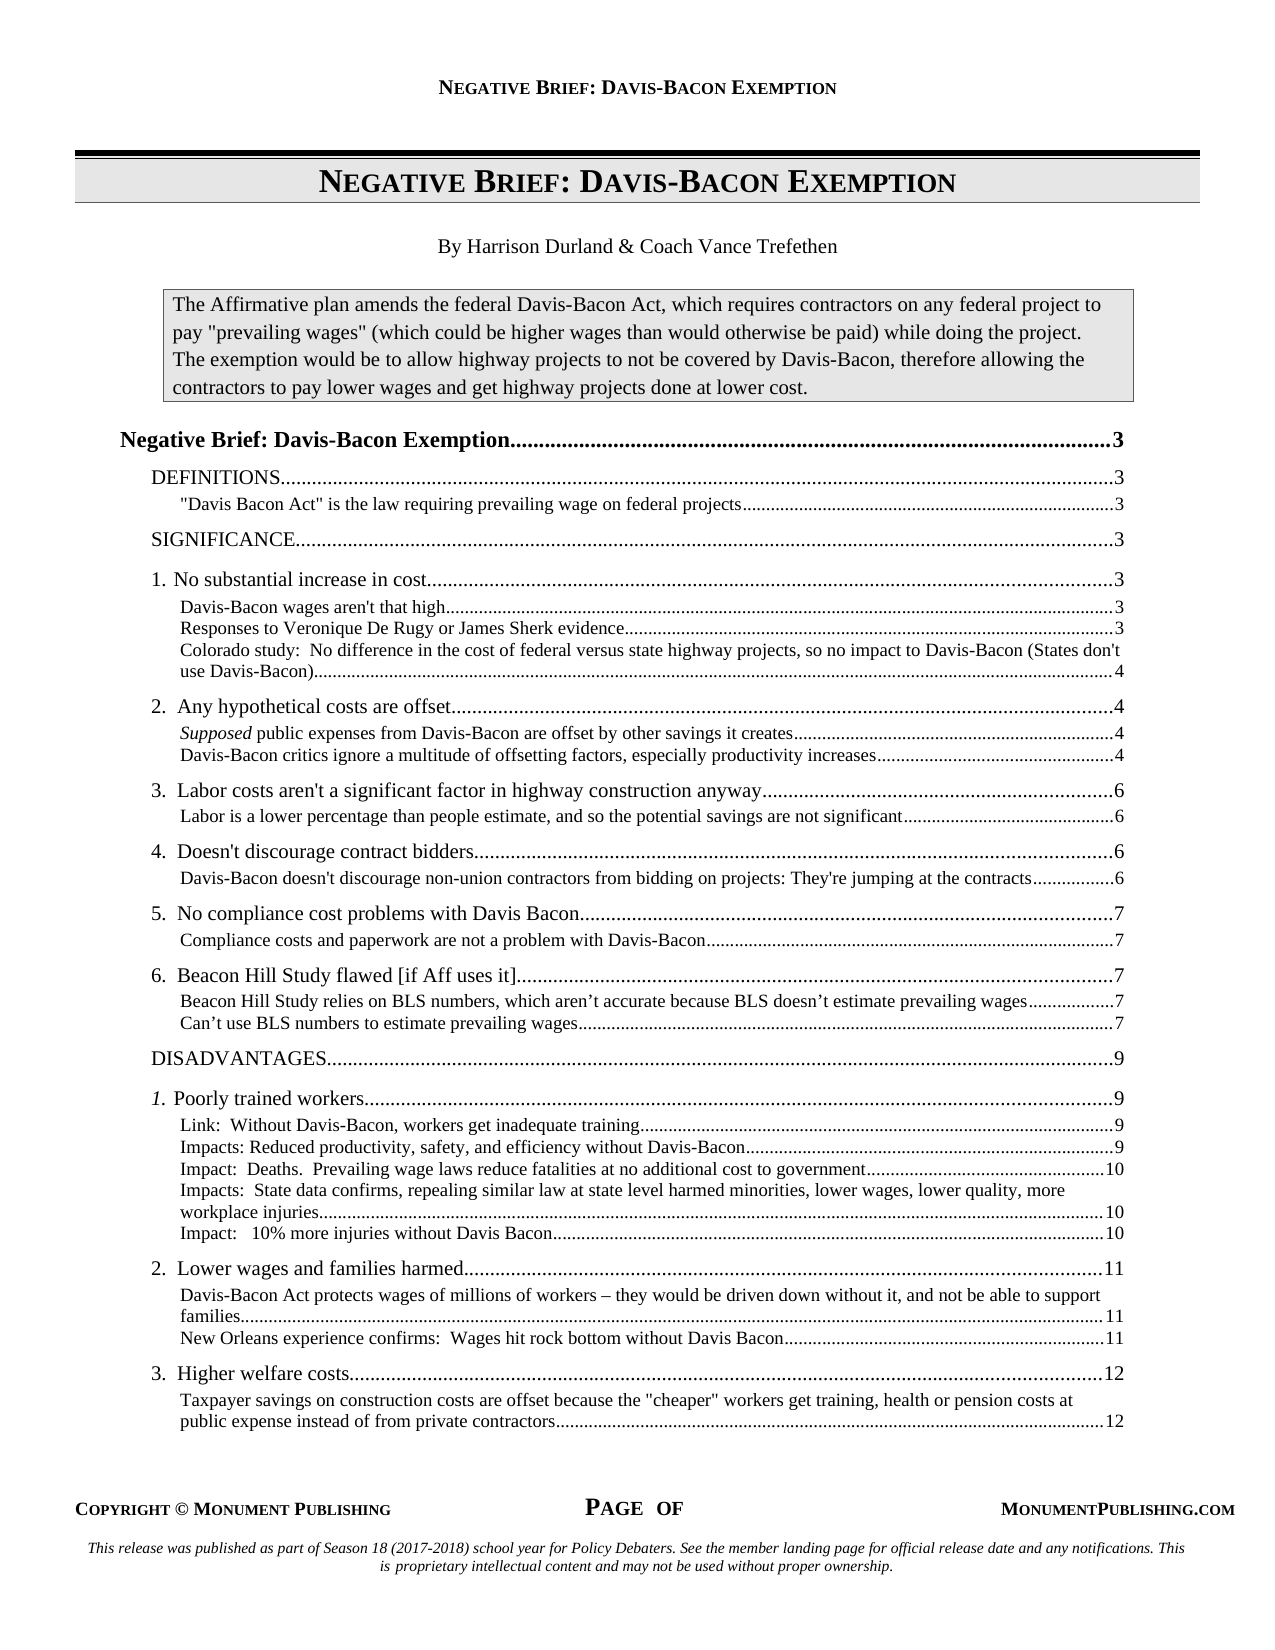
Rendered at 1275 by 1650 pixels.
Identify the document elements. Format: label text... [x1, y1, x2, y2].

text DISADVANTAGES 9 [150, 1046, 1125, 1070]
text Can’t use BLS numbers to estimate prevailing wages 7 [180, 1012, 1125, 1033]
text Davis-Bacon Act protects wages of millions of workers – they would be driven down without it, and not be able to support families 11 [180, 1284, 1125, 1327]
text 1. No substantial increase in cost 3 [150, 567, 1125, 591]
text Compliance costs and paperwork are not a problem with Davis-Bacon 7 [180, 928, 1125, 950]
text 1. Poorly trained workers 9 [150, 1086, 1125, 1110]
text "Davis Bacon Act" is the law requiring prevailing wage on federal projects 3 [180, 493, 1125, 514]
list The Affirmative plan amends the federal Davis-Bacon Act, which requires contractors on any federal project to pay "prevailing wages" (which could be higher wages than would otherwise be paid) while doing the project. The exemption would be to allow highway projects to not be covered by Davis-Bacon, therefore allowing the contractors to pay lower wages and get highway projects done at lower cost. [164, 290, 1133, 401]
text Davis-Bacon wages aren't that high 3 [180, 596, 1125, 617]
text 4. Doesn't discourage contract bidders 6 [150, 839, 1125, 863]
text Impact: 10% more injuries without Davis Bacon 10 [180, 1222, 1125, 1244]
text Taxpayer savings on construction costs are offset because the "cheaper" workers get training, health or pension costs at public expense instead of from private contractors 12 [180, 1389, 1125, 1432]
text 2. Any hypothetical costs are offset 4 [150, 694, 1125, 718]
text Negative Brief: Davis-Bacon Exemption 3 [120, 426, 1125, 453]
text 6. Beacon Hill Study flawed [if Aff uses it] 7 [150, 962, 1125, 987]
text Responses to Veronique De Rugy or James Sherk evidence 3 [180, 617, 1125, 639]
text 2. Lower wages and families harmed 11 [150, 1256, 1125, 1280]
text New Orleans experience confirms: Wages hit rock bottom without Davis Bacon 11 [180, 1327, 1125, 1348]
text By Harrison Durland & Coach Vance Trefethen [150, 234, 1125, 285]
text Davis-Bacon doesn't discourage non-union contractors from bidding on projects: They're jumping at the contracts 6 [180, 867, 1125, 888]
text Labor is a lower percentage than people estimate, and so the potential savings are not significant 6 [180, 805, 1125, 827]
text Supposed public expenses from Davis-Bacon are offset by other savings it creates 4 [180, 722, 1125, 743]
text 5. No compliance cost problems with Davis Bacon 7 [150, 901, 1125, 925]
text 3. Higher welfare costs 12 [150, 1361, 1125, 1385]
text Davis-Bacon critics ignore a multitude of offsetting factors, especially productivity increases 4 [180, 743, 1125, 765]
text DEFINITIONS 3 [150, 465, 1125, 489]
text 3. Labor costs aren't a significant factor in highway construction anyway 6 [150, 777, 1125, 802]
text Impact: Deaths. Prevailing wage laws reduce fatalities at no additional cost to government 10 [180, 1157, 1125, 1179]
text Beacon Hill Study relies on BLS numbers, which aren’t accurate because BLS doesn’t estimate prevailing wages 7 [180, 990, 1125, 1012]
title Negative Brief: Davis-Bacon Exemption [75, 159, 1200, 202]
text SIGNIFICANCE 3 [150, 527, 1125, 551]
text Impacts: State data confirms, repealing similar law at state level harmed minorities, lower wages, lower quality, more workplace injuries 10 [180, 1179, 1125, 1222]
text Link: Without Davis-Bacon, workers get inadequate training 9 [180, 1114, 1125, 1136]
text Colorado study: No difference in the cost of federal versus state highway projects, so no impact to Davis-Bacon (States don't use Davis-Bacon) 4 [180, 639, 1125, 682]
text Impacts: Reduced productivity, safety, and efficiency without Davis-Bacon 9 [180, 1136, 1125, 1157]
